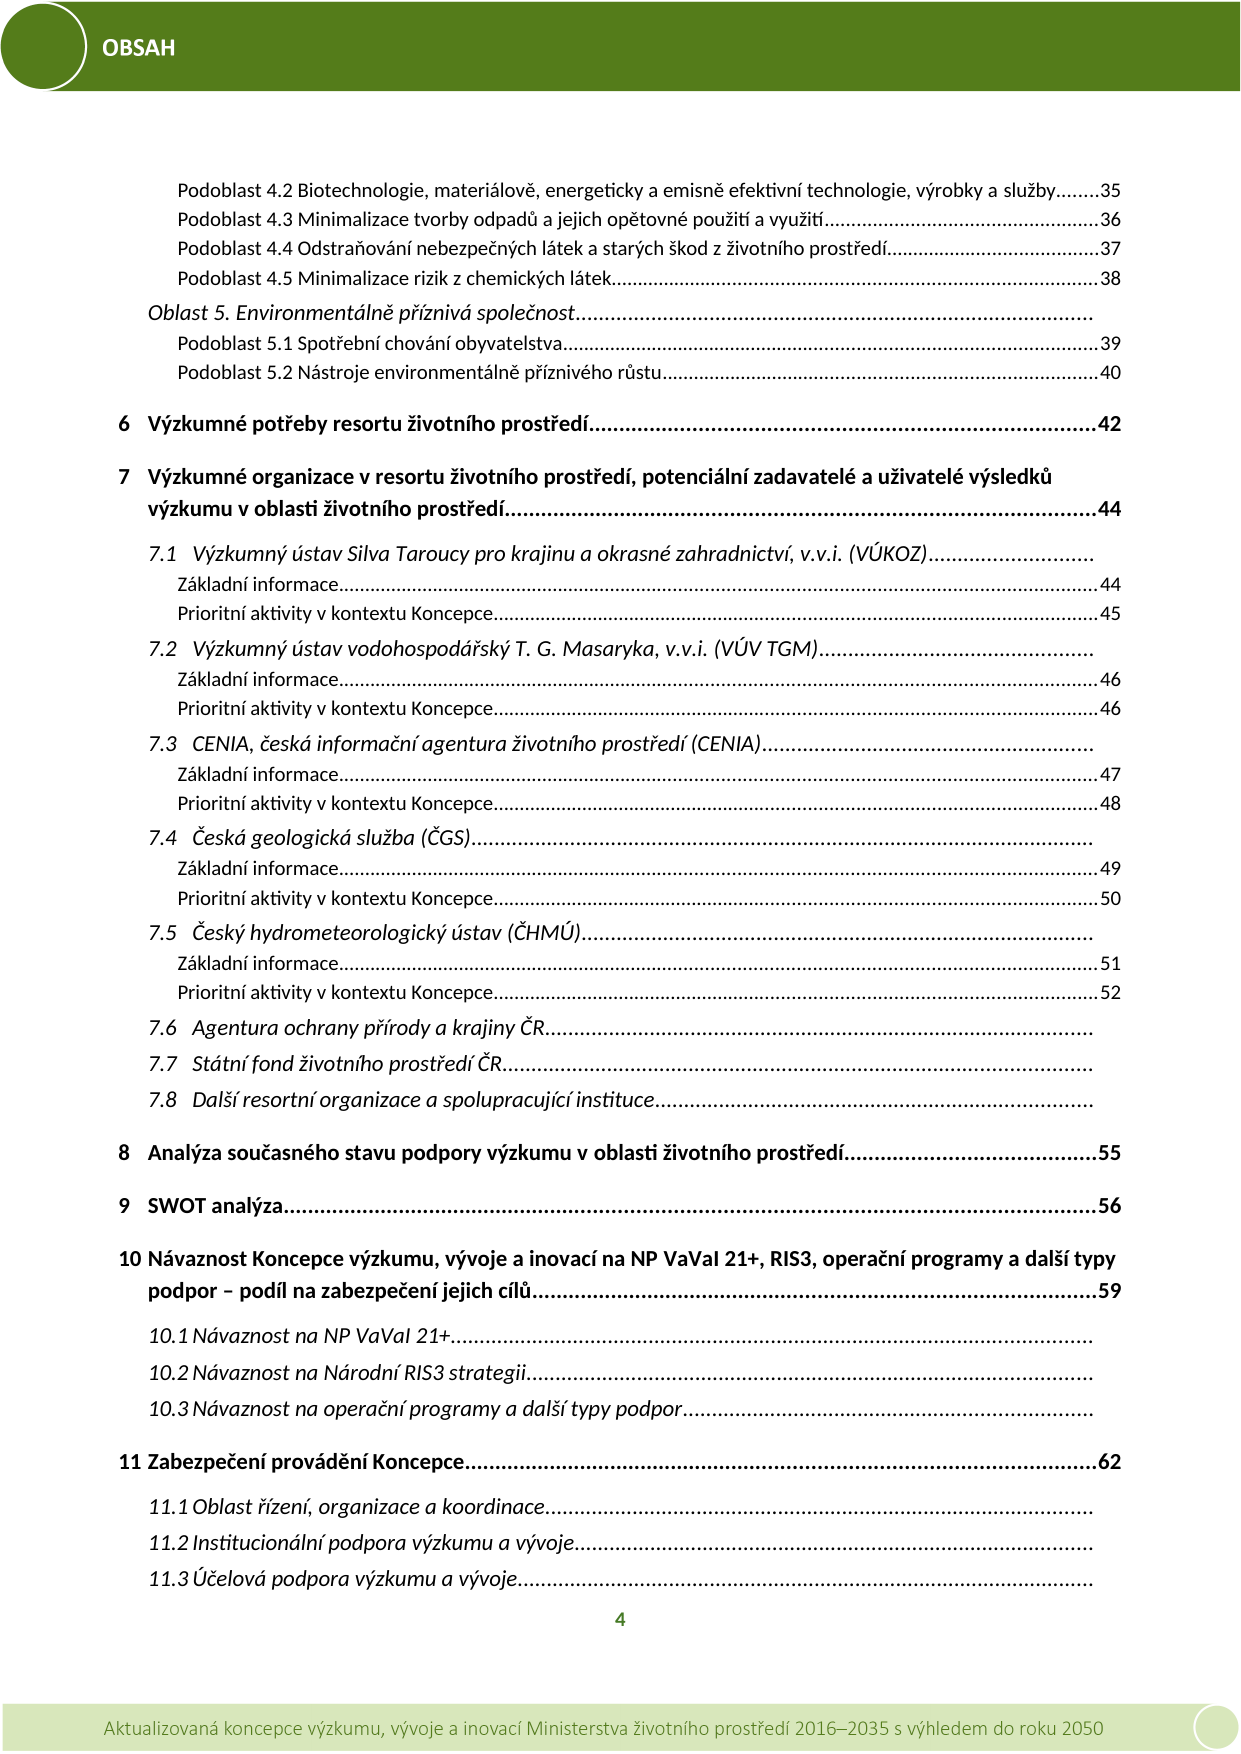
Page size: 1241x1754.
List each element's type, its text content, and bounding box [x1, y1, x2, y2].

text Podoblast 5.2 Nástroje environmentálně příznivého růstu 40 [177, 359, 1122, 385]
text Prioritní aktivity v kontextu Koncepce 48 [177, 790, 1122, 815]
text 11.3 Účelová podpora výzkumu a vývoje 64 [148, 1564, 1093, 1592]
text 10.1 Návaznost na NP VaVaI 21+ 59 [148, 1321, 1093, 1349]
text Základní informace 44 [177, 571, 1122, 597]
text Základní informace 47 [177, 761, 1122, 786]
picture [2, 1701, 1240, 1753]
text Podoblast 4.4 Odstraňování nebezpečných látek a starých škod z životního prostředí 37 [177, 236, 1122, 261]
text 7.3 CENIA, česká informační agentura životního prostředí (CENIA) 47 [148, 729, 1093, 757]
text 7.2 Výzkumný ústav vodohospodářský T. G. Masaryka, v.v.i. (VÚV TGM) 46 [148, 634, 1093, 662]
text 7.1 Výzkumný ústav Silva Taroucy pro krajinu a okrasné zahradnictví, v.v.i. (VÚKOZ) 44 [148, 539, 1093, 567]
text Prioritní aktivity v kontextu Koncepce 52 [177, 979, 1122, 1005]
text Podoblast 4.3 Minimalizace tvorby odpadů a jejich opětovné použití a využití 36 [177, 206, 1122, 232]
text 11 Zabezpečení provádění Koncepce 62 [118, 1447, 1122, 1475]
text 7.8 Další resortní organizace a spolupracující instituce 54 [148, 1085, 1093, 1113]
text 10.2 Návaznost na Národní RIS3 strategii 60 [148, 1358, 1093, 1386]
text Základní informace 46 [177, 666, 1122, 692]
text Prioritní aktivity v kontextu Koncepce 50 [177, 885, 1122, 910]
text 6 Výzkumné potřeby resortu životního prostředí 42 [118, 409, 1122, 437]
picture [0, 0, 1241, 93]
text 7 Výzkumné organizace v resortu životního prostředí, potenciální zadavatelé a uživatelé výsledků výzkumu v oblasti životního prostředí 44 [118, 462, 1122, 523]
text Podoblast 4.2 Biotechnologie, materiálově, energeticky a emisně efektivní technologie, výrobky a služby 35 [177, 177, 1122, 203]
text Prioritní aktivity v kontextu Koncepce 46 [177, 695, 1122, 721]
text Oblast 5. Environmentálně příznivá společnost 39 [148, 298, 1093, 326]
text Základní informace 49 [177, 856, 1122, 881]
text 8 Analýza současného stavu podpory výzkumu v oblasti životního prostředí 55 [118, 1138, 1122, 1166]
text 11.2 Institucionální podpora výzkumu a vývoje 63 [148, 1528, 1093, 1556]
text Základní informace 51 [177, 950, 1122, 976]
text 10.3 Návaznost na operační programy a další typy podpor 61 [148, 1394, 1093, 1422]
text 7.6 Agentura ochrany přírody a krajiny ČR 53 [148, 1013, 1093, 1041]
text 9 SWOT analýza 56 [118, 1191, 1122, 1219]
text Podoblast 4.5 Minimalizace rizik z chemických látek 38 [177, 265, 1122, 290]
text 7.4 Česká geologická služba (ČGS) 49 [148, 823, 1093, 851]
text Podoblast 5.1 Spotřební chování obyvatelstva 39 [177, 330, 1122, 356]
text 11.1 Oblast řízení, organizace a koordinace 62 [148, 1492, 1093, 1520]
text 7.7 Státní fond životního prostředí ČR 53 [148, 1049, 1093, 1077]
text 10 Návaznost Koncepce výzkumu, vývoje a inovací na NP VaVaI 21+, RIS3, operační programy a další typy podpor – podíl na zabezpečení jejich cílů 59 [118, 1244, 1122, 1305]
text 7.5 Český hydrometeorologický ústav (ČHMÚ) 51 [148, 918, 1093, 946]
text Prioritní aktivity v kontextu Koncepce 45 [177, 601, 1122, 626]
